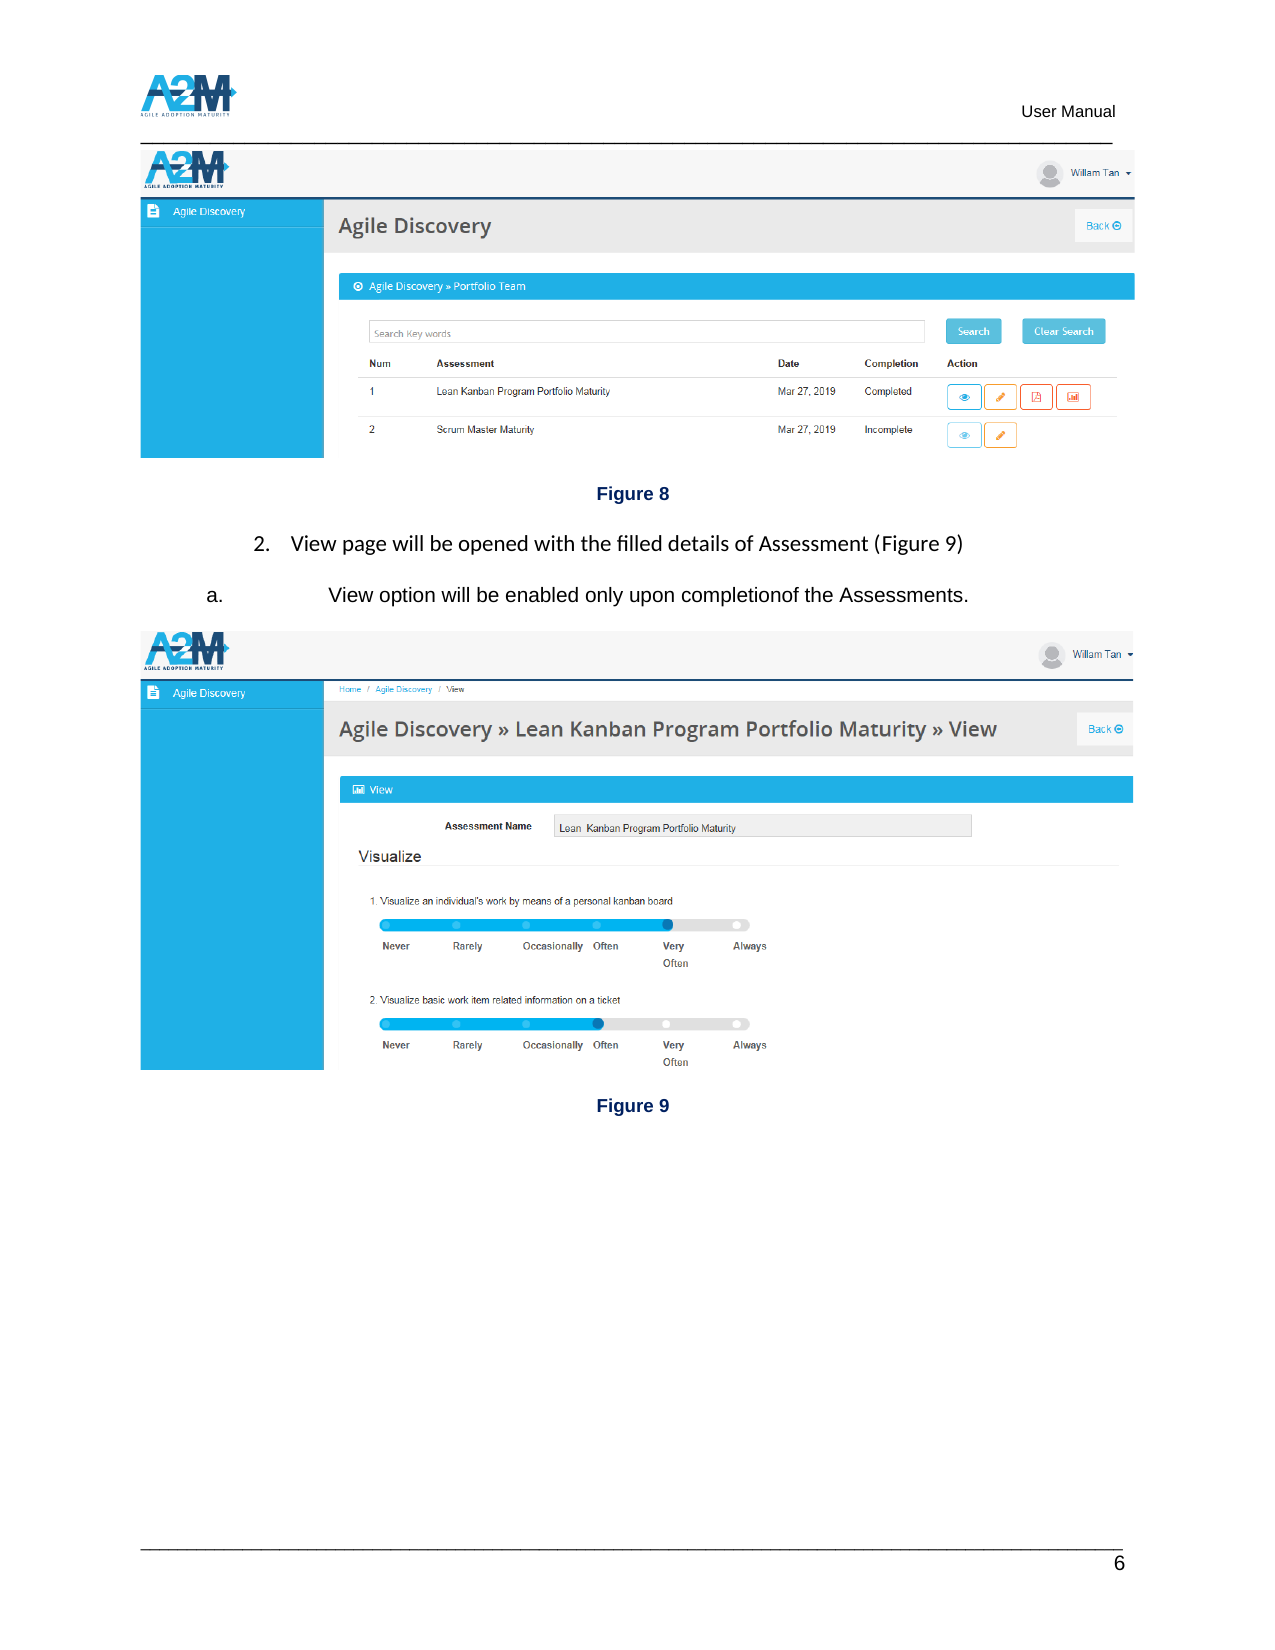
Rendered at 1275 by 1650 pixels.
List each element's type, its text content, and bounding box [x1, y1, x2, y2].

picture [140, 150, 1135, 458]
picture [140, 75, 237, 117]
list View option will be enabled only upon completionof the Assessments. [206, 582, 1125, 606]
picture [140, 631, 1134, 1070]
